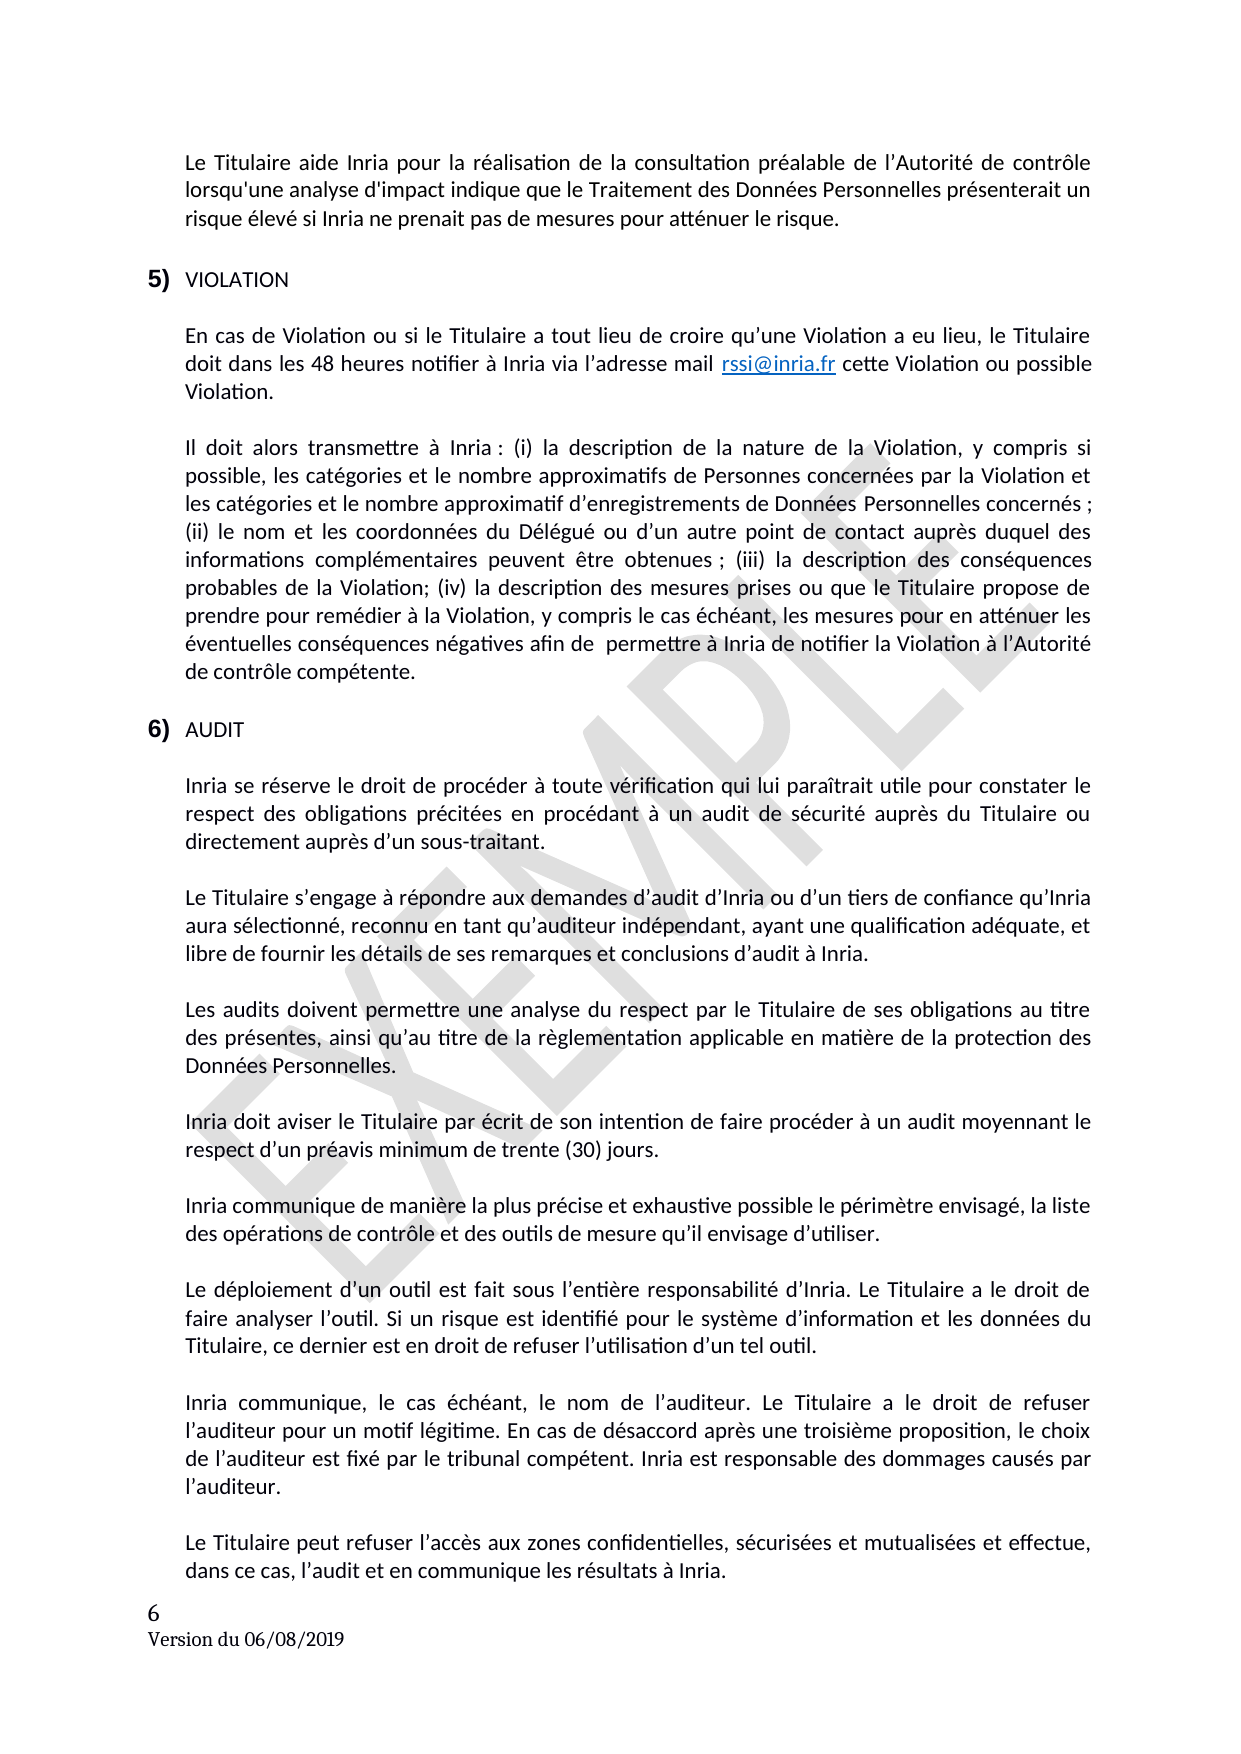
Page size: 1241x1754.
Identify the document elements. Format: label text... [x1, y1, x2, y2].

text Le Titulaire peut refuser l’accès aux zones confidentielles, sécurisées et mutualisées et effectue, dans ce cas, l’audit et en communique les résultats à Inria. [185, 1528, 1093, 1584]
text Inria communique, le cas échéant, le nom de l’auditeur. Le Titulaire a le droit de refuser l’auditeur pour un motif légitime. En cas de désaccord après une troisième proposition, le choix de l’auditeur est fixé par le tribunal compétent. Inria est responsable des dommages causés par l’auditeur. [185, 1388, 1093, 1500]
list VIOLATION [148, 264, 1093, 293]
text Inria se réserve le droit de procéder à toute vérification qui lui paraîtrait utile pour constater le respect des obligations précitées en procédant à un audit de sécurité auprès du Titulaire ou directement auprès d’un sous-traitant. [185, 743, 1093, 855]
text Le Titulaire aide Inria pour la réalisation de la consultation préalable de l’Autorité de contrôle lorsqu'une analyse d'impact indique que le Traitement des Données Personnelles présenterait un risque élevé si Inria ne prenait pas de mesures pour atténuer le risque. [185, 148, 1093, 232]
text Les audits doivent permettre une analyse du respect par le Titulaire de ses obligations au titre des présentes, ainsi qu’au titre de la règlementation applicable en matière de la protection des Données Personnelles. [185, 995, 1093, 1079]
text Inria doit aviser le Titulaire par écrit de son intention de faire procéder à un audit moyennant le respect d’un préavis minimum de trente (30) jours. [185, 1107, 1093, 1163]
text Le Titulaire s’engage à répondre aux demandes d’audit d’Inria ou d’un tiers de confiance qu’Inria aura sélectionné, reconnu en tant qu’auditeur indépendant, ayant une qualification adéquate, et libre de fournir les détails de ses remarques et conclusions d’audit à Inria. [185, 883, 1093, 967]
list AUDIT [148, 714, 1093, 743]
text Inria communique de manière la plus précise et exhaustive possible le périmètre envisagé, la liste des opérations de contrôle et des outils de mesure qu’il envisage d’utiliser. [185, 1192, 1093, 1248]
text Le déploiement d’un outil est fait sous l’entière responsabilité d’Inria. Le Titulaire a le droit de faire analyser l’outil. Si un risque est identifié pour le système d’information et les données du Titulaire, ce dernier est en droit de refuser l’utilisation d’un tel outil. [185, 1276, 1093, 1360]
text En cas de Violation ou si le Titulaire a tout lieu de croire qu’une Violation a eu lieu, le Titulaire doit dans les 48 heures notifier à Inria via l’adresse mail rssi@inria.fr cette Violation ou possible Violation. [185, 293, 1093, 405]
text Il doit alors transmettre à Inria : (i) la description de la nature de la Violation, y compris si possible, les catégories et le nombre approximatifs de Personnes concernées par la Violation et les catégories et le nombre approximatif d’enregistrements de Données Personnelles concernés ; (ii) le nom et les coordonnées du Délégué ou d’un autre point de contact auprès duquel des informations complémentaires peuvent être obtenues ; (iii) la description des conséquences probables de la Violation; (iv) la description des mesures prises ou que le Titulaire propose de prendre pour remédier à la Violation, y compris le cas échéant, les mesures pour en atténuer les éventuelles conséquences négatives afin de permettre à Inria de notifier la Violation à l’Autorité de contrôle compétente. [185, 433, 1093, 685]
